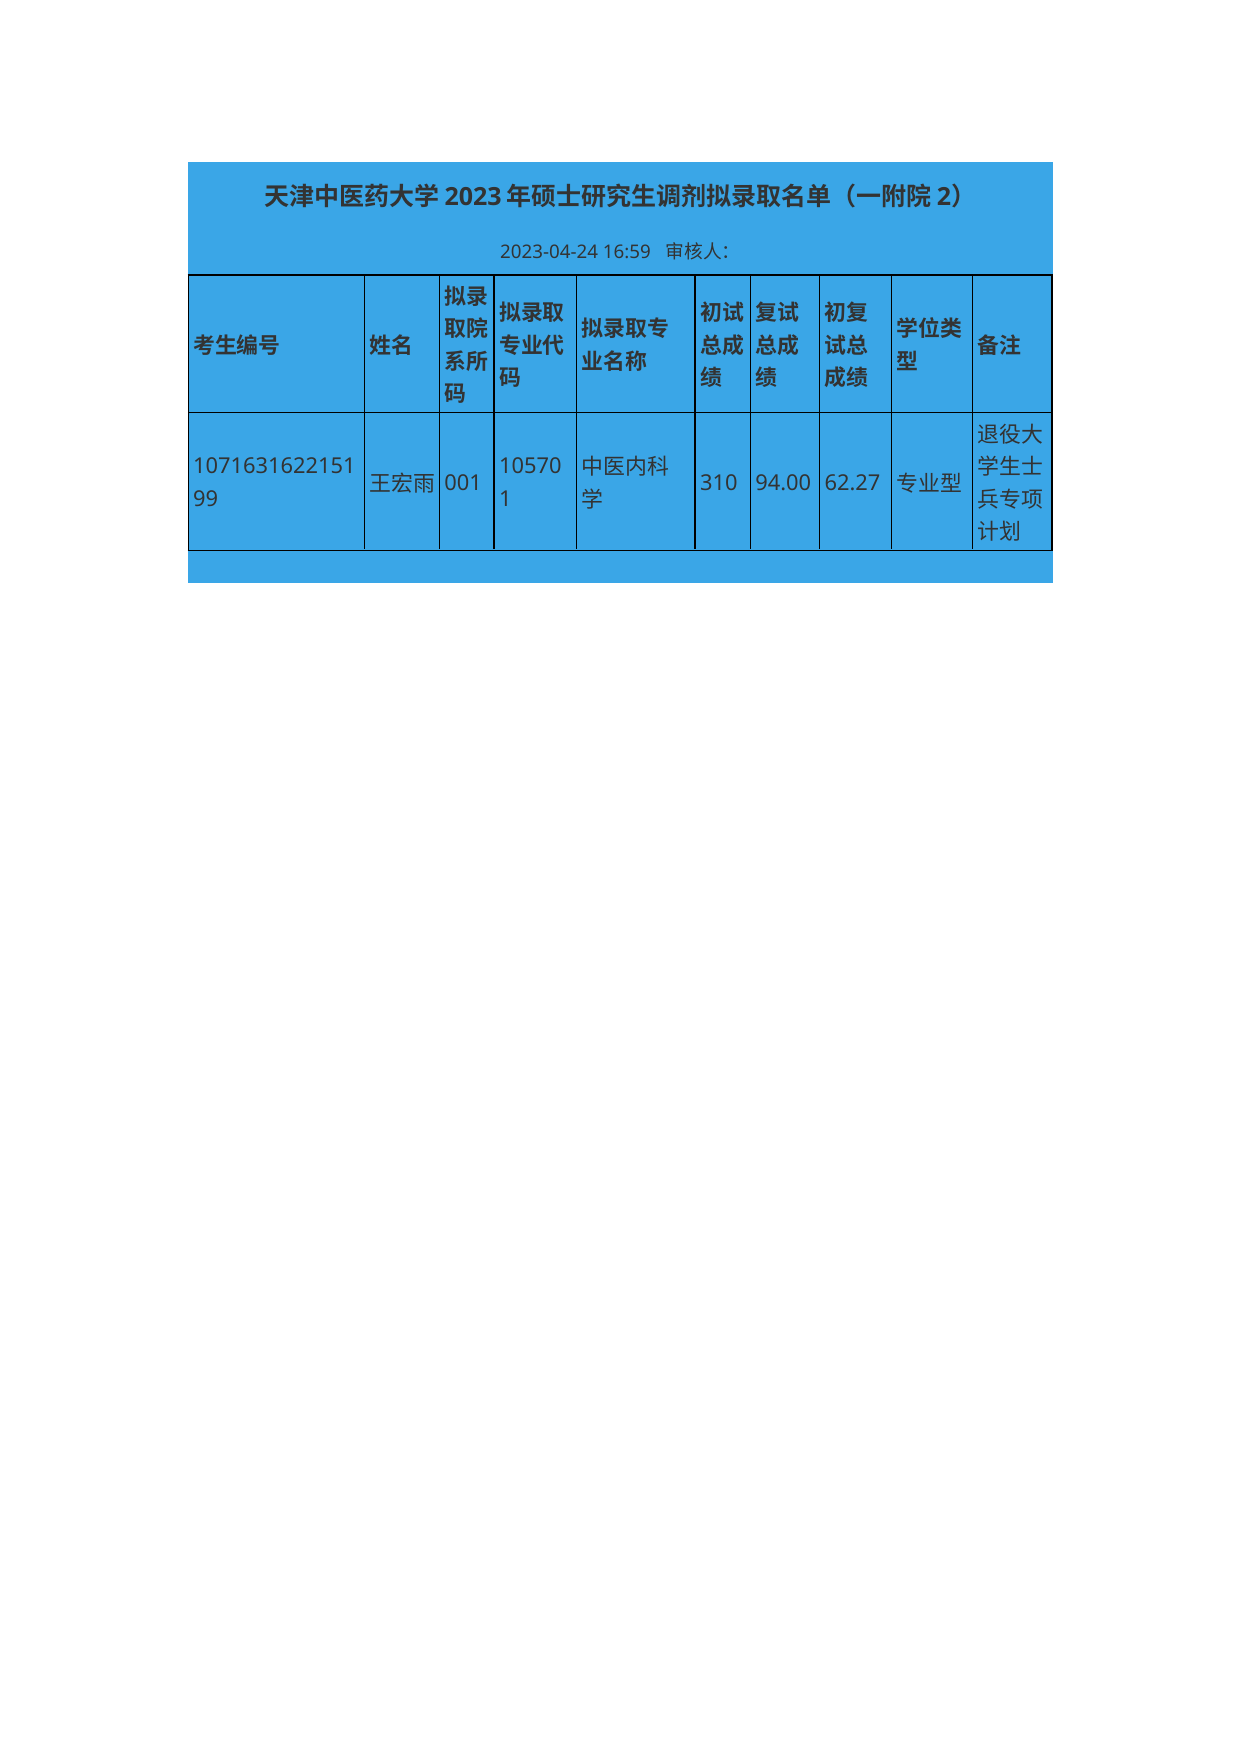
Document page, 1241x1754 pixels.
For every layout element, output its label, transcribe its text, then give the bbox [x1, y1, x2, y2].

table_header 天津中医药大学2023年硕士研究生调剂拟录取名单（一附院2） [188, 162, 1053, 227]
table_cell [892, 276, 972, 412]
table_cell [820, 276, 891, 412]
table_cell [189, 413, 1051, 550]
table_cell [751, 276, 819, 412]
table_cell [577, 276, 694, 412]
table_cell [440, 276, 493, 412]
table_cell 2023-04-24 16:59 审核人： [188, 227, 1053, 274]
table_cell [973, 276, 1051, 412]
table_cell [189, 276, 364, 412]
table_cell [365, 276, 439, 412]
table_cell [188, 551, 1053, 583]
table_cell [696, 276, 750, 412]
table_cell [495, 276, 576, 412]
